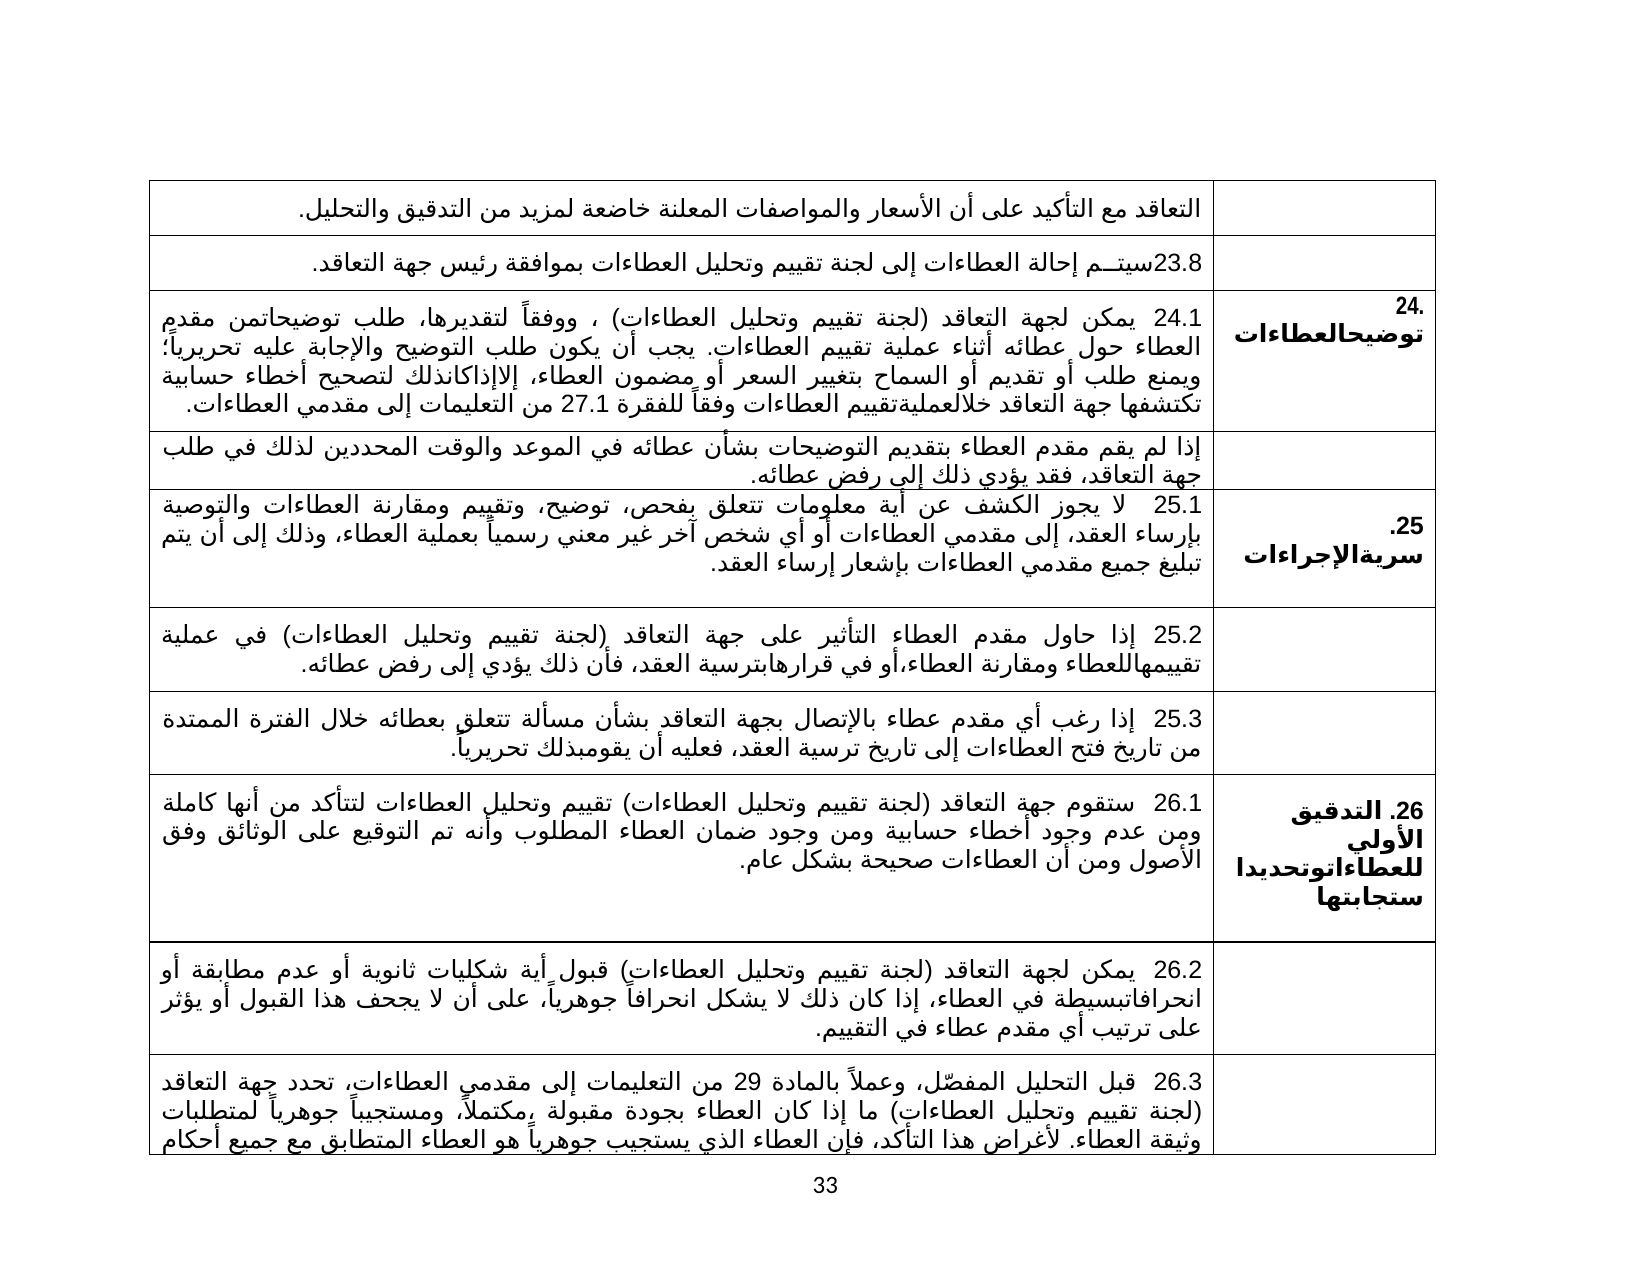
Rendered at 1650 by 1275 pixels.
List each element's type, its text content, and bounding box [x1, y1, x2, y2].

table_cell [1214, 943, 1435, 1054]
table_cell [1214, 1055, 1435, 1153]
table_cell 23.8سيتــم إحالة العطاءات إلى لجنة تقييم وتحليل العطاءات بموافقة رئيس جهة التعاقد. [150, 236, 1213, 289]
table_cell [150, 1055, 1213, 1153]
table_cell [1214, 181, 1435, 235]
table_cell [150, 181, 1213, 235]
table_cell [1214, 432, 1435, 489]
table_cell 26.2 يمكن لجهة التعاقد (لجنة تقييم وتحليل العطاءات) قبول أية شكليات ثانوية أو عدم مطابقة أو انحرافاتبسيطة في العطاء، إذا كان ذلك لا يشكل انحرافاً جوهرياً، على أن لا يجحف هذا القبول أو يؤثر على ترتيب أي مقدم عطاء في التقييم. [150, 943, 1213, 1054]
table_cell 26. التدقيق الأولي للعطاءاتوتحديداستجابتها [1214, 775, 1435, 941]
table_cell 25.3 إذا رغب أي مقدم عطاء بالإتصال بجهة التعاقد بشأن مسألة تتعلق بعطائه خلال الفترة الممتدة من تاريخ فتح العطاءات إلى تاريخ ترسية العقد، فعليه أن يقومبذلك تحريرياً. [150, 692, 1213, 774]
table_cell 24.1 يمكن لجهة التعاقد (لجنة تقييم وتحليل العطاءات) ، ووفقاً لتقديرها، طلب توضيحاتمن مقدم العطاء حول عطائه أثناء عملية تقييم العطاءات. يجب أن يكون طلب التوضيح والإجابة عليه تحريرياً؛ ويمنع طلب أو تقديم أو السماح بتغيير السعر أو مضمون العطاء، إلاإذاكانذلك لتصحيح أخطاء حسابية تكتشفها جهة التعاقد خلالعمليةتقييم العطاءات وفقاً للفقرة 27.1 من التعليمات إلى مقدمي العطاءات. [150, 291, 1213, 431]
table_cell 25.2 إذا حاول مقدم العطاء التأثير على جهة التعاقد (لجنة تقييم وتحليل العطاءات) في عملية تقييمهاللعطاء ومقارنة العطاء،أو في قرارهابترسية العقد، فأن ذلك يؤدي إلى رفض عطائه. [150, 608, 1213, 691]
table_cell 25.1 لا يجوز الكشف عن أية معلومات تتعلق بفحص، توضيح، وتقييم ومقارنة العطاءات والتوصية بإرساء العقد، إلى مقدمي العطاءات أو أي شخص آخر غير معني رسمياً بعملية العطاء، وذلك إلى أن يتم تبليغ جميع مقدمي العطاءات بإشعار إرساء العقد. [150, 490, 1213, 607]
table_cell 24. توضيحالعطاءات [1214, 291, 1435, 431]
table_cell إذا لم يقم مقدم العطاء بتقديم التوضيحات بشأن عطائه في الموعد والوقت المحددين لذلك في طلب جهة التعاقد، فقد يؤدي ذلك إلى رفض عطائه. [150, 432, 1213, 489]
table_cell 25. سريةالإجراءات [1214, 490, 1435, 607]
table_cell [1214, 236, 1435, 289]
table_cell 26.1 ستقوم جهة التعاقد (لجنة تقييم وتحليل العطاءات) تقييم وتحليل العطاءات لتتأكد من أنها كاملة ومن عدم وجود أخطاء حسابية ومن وجود ضمان العطاء المطلوب وأنه تم التوقيع على الوثائق وفق الأصول ومن أن العطاءات صحيحة بشكل عام. [150, 775, 1213, 941]
table_cell [1214, 692, 1435, 774]
table_cell [1214, 608, 1435, 691]
